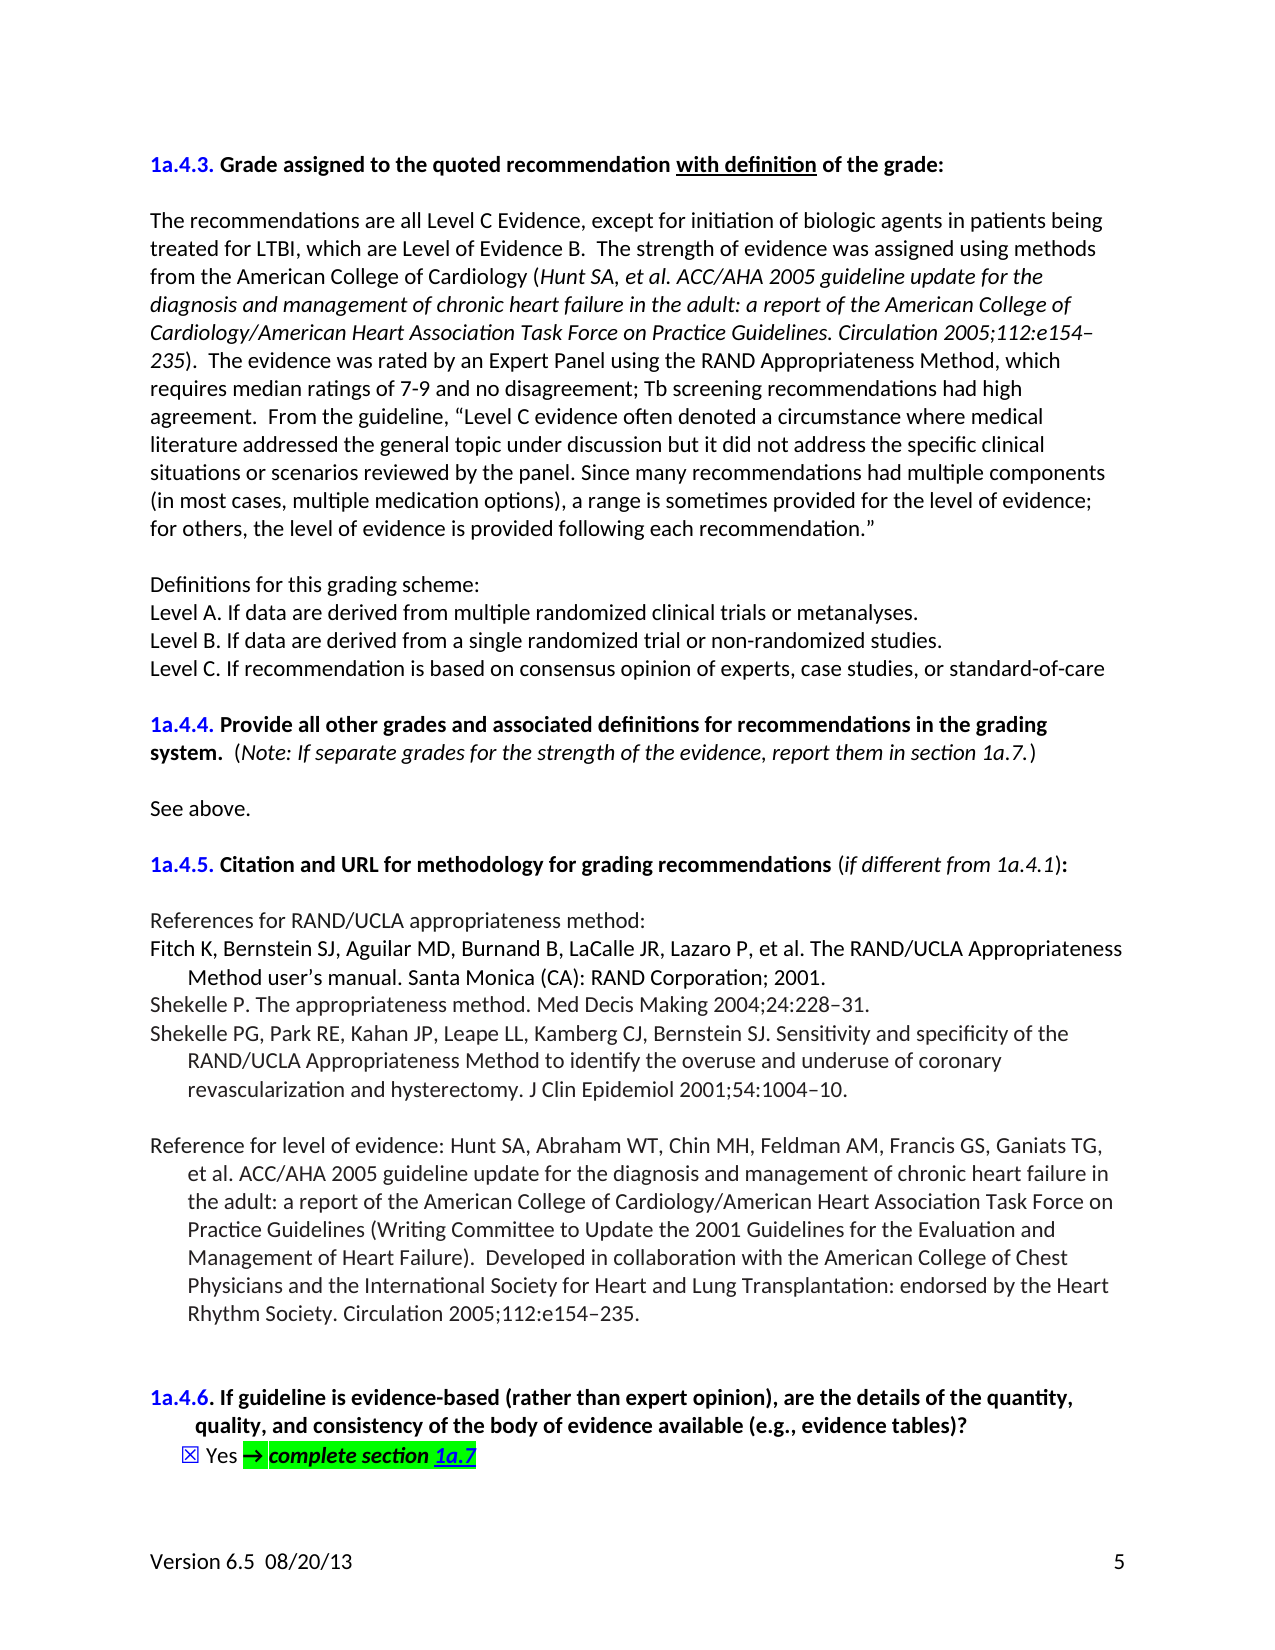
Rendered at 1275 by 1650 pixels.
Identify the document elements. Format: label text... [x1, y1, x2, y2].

text 1a.4.6. If guideline is evidence-based (rather than expert opinion), are the details of the quantity, quality, and consistency of the body of evidence available (e.g., evidence tables)? [150, 1383, 1125, 1439]
text Level B. If data are derived from a single randomized trial or non-randomized studies. [150, 626, 1125, 654]
text Fitch K, Bernstein SJ, Aguilar MD, Burnand B, LaCalle JR, Lazaro P, et al. The RAND/UCLA Appropriateness Method user’s manual. Santa Monica (CA): RAND Corporation; 2001. [150, 934, 1125, 991]
text 1a.4.5. Citation and URL for methodology for grading recommendations (if different from 1a.4.1): [150, 851, 1125, 878]
text References for RAND/UCLA appropriateness method: [150, 907, 1125, 934]
text The recommendations are all Level C Evidence, except for initiation of biologic agents in patients being treated for LTBI, which are Level of Evidence B. The strength of evidence was assigned using methods from the American College of Cardiology (Hunt SA, et al. ACC/AHA 2005 guideline update for the diagnosis and management of chronic heart failure in the adult: a report of the American College of Cardiology/American Heart Association Task Force on Practice Guidelines. Circulation 2005;112:e154–235). The evidence was rated by an Expert Panel using the RAND Appropriateness Method, which requires median ratings of 7-9 and no disagreement; Tb screening recommendations had high agreement. From the guideline, “Level C evidence often denoted a circumstance where medical literature addressed the general topic under discussion but it did not address the specific clinical situations or scenarios reviewed by the panel. Since many recommendations had multiple components (in most cases, multiple medication options), a range is sometimes provided for the level of evidence; for others, the level of evidence is provided following each recommendation.” [150, 206, 1125, 542]
text Shekelle PG, Park RE, Kahan JP, Leape LL, Kamberg CJ, Bernstein SJ. Sensitivity and specificity of the RAND/UCLA Appropriateness Method to identify the overuse and underuse of coronary revascularization and hysterectomy. J Clin Epidemiol 2001;54:1004–10. [150, 1019, 1125, 1103]
text Reference for level of evidence: Hunt SA, Abraham WT, Chin MH, Feldman AM, Francis GS, Ganiats TG, et al. ACC/AHA 2005 guideline update for the diagnosis and management of chronic heart failure in the adult: a report of the American College of Cardiology/American Heart Association Task Force on Practice Guidelines (Writing Committee to Update the 2001 Guidelines for the Evaluation and Management of Heart Failure). Developed in collaboration with the American College of Chest Physicians and the International Society for Heart and Lung Transplantation: endorsed by the Heart Rhythm Society. Circulation 2005;112:e154–235. [150, 1131, 1125, 1327]
text 1a.4.4. Provide all other grades and associated definitions for recommendations in the grading system. (Note: If separate grades for the strength of the evidence, report them in section 1a.7.) [150, 710, 1125, 766]
text 1a.4.3. Grade assigned to the quoted recommendation with definition of the grade: [150, 150, 1125, 178]
text Definitions for this grading scheme: [150, 570, 1125, 598]
text Shekelle P. The appropriateness method. Med Decis Making 2004;24:228–31. [150, 991, 1125, 1019]
text Level C. If recommendation is based on consensus opinion of experts, case studies, or standard-of-care [150, 654, 1125, 682]
text See above. [150, 794, 1125, 822]
text Level A. If data are derived from multiple randomized clinical trials or metanalyses. [150, 598, 1125, 626]
text Yes → complete section 1a.7 [180, 1439, 1125, 1470]
